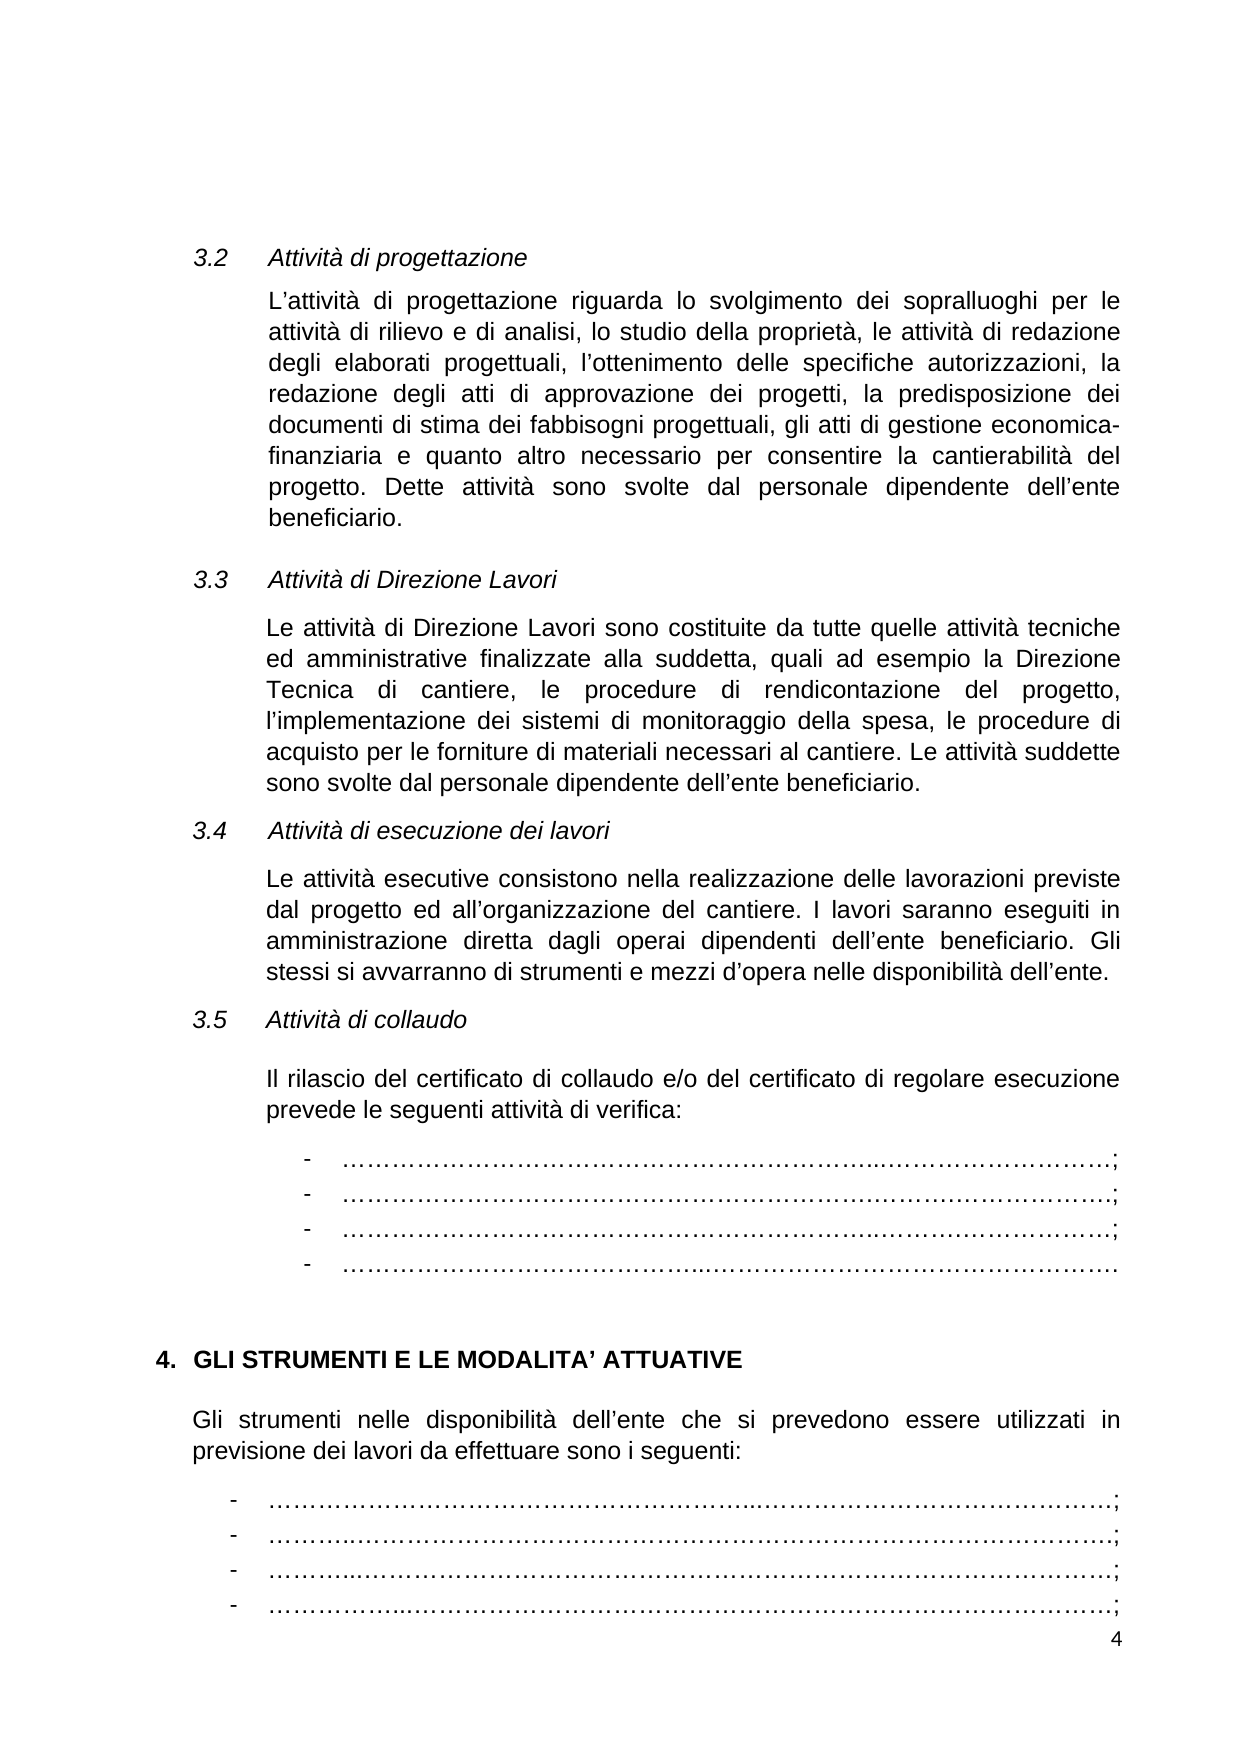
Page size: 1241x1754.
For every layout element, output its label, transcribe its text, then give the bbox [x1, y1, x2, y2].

list ………...………………………………………………………………………………; [229, 1554, 1122, 1584]
text Il rilascio del certificato di collaudo e/o del certificato di regolare esecuzione prevede le seguenti attività di verifica: [266, 1064, 1122, 1124]
text L’attività di progettazione riguarda lo svolgimento dei sopralluoghi per le attività di rilievo e di analisi, lo studio della proprietà, le attività di redazione degli elaborati progettuali, l’ottenimento delle specifiche autorizzazioni, la redazione degli atti di approvazione dei progetti, la predisposizione dei documenti di stima dei fabbisogni progettuali, gli atti di gestione economica-finanziaria e quanto altro necessario per consentire la cantierabilità del progetto. Dette attività sono svolte dal personale dipendente dell’ente beneficiario. [268, 286, 1122, 532]
list ………………………………………………………...………………………; [303, 1143, 1122, 1174]
list GLI STRUMENTI E LE MODALITA’ ATTUATIVE [156, 1346, 1122, 1374]
text 3.4 Attività di esecuzione dei lavori [118, 816, 1122, 845]
list ………..……………………………………………………………………………….; [229, 1519, 1122, 1549]
text Le attività esecutive consistono nella realizzazione delle lavorazioni previste dal progetto ed all’organizzazione del cantiere. I lavori saranno eseguiti in amministrazione diretta dagli operai dipendenti dell’ente beneficiario. Gli stessi si avvarranno di strumenti e mezzi d’opera nelle disponibilità dell’ente. [266, 864, 1122, 986]
list ……………………………………...…………………………………………. [303, 1248, 1122, 1279]
list …………………………………………………...……………………………………; [229, 1484, 1122, 1514]
text Gli strumenti nelle disponibilità dell’ente che si prevedono essere utilizzati in previsione dei lavori da effettuare sono i seguenti: [192, 1405, 1122, 1465]
list ……………...…………………………………………………………………………; [229, 1589, 1122, 1619]
list ………………………………………………………..……….………………; [303, 1213, 1122, 1244]
text 3.5 Attività di collaudo [192, 1005, 1122, 1033]
text 3.2 Attività di progettazione [193, 243, 1122, 272]
list ……………………………………………………….……….……………….; [303, 1178, 1122, 1209]
text 3.3 Attività di Direzione Lavori [193, 566, 1122, 594]
text Le attività di Direzione Lavori sono costituite da tutte quelle attività tecniche ed amministrative finalizzate alla suddetta, quali ad esempio la Direzione Tecnica di cantiere, le procedure di rendicontazione del progetto, l’implementazione dei sistemi di monitoraggio della spesa, le procedure di acquisto per le forniture di materiali necessari al cantiere. Le attività suddette sono svolte dal personale dipendente dell’ente beneficiario. [266, 613, 1122, 797]
